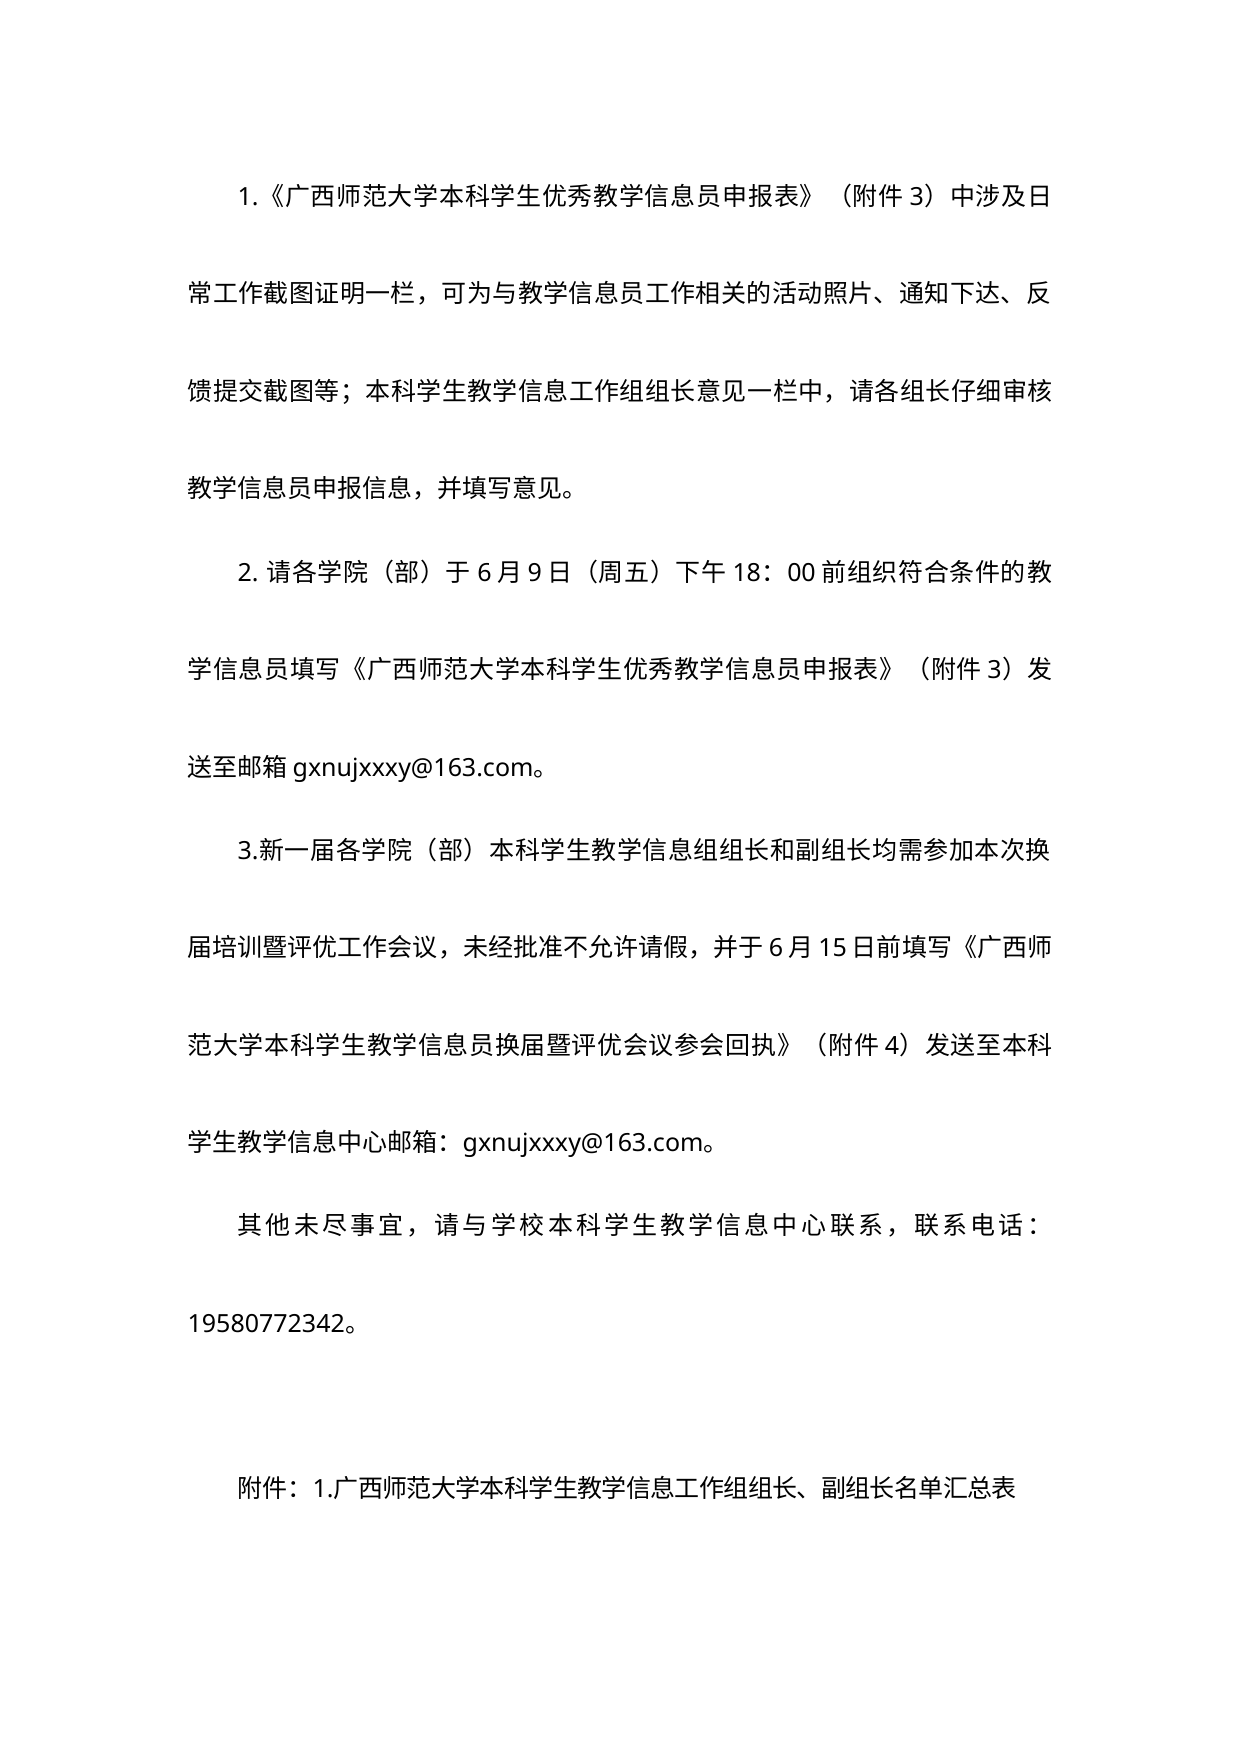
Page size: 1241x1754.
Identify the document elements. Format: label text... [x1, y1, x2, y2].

list 1.《广西师范大学本科学生优秀教学信息员申报表》（附件3）中涉及日常工作截图证明一栏，可为与教学信息员工作相关的活动照片、通知下达、反馈提交截图等；本科学生教学信息工作组组长意见一栏中，请各组长仔细审核教学信息员申报信息，并填写意见。 [187, 162, 1053, 519]
list 3.新一届各学院（部）本科学生教学信息组组长和副组长均需参加本次换届培训暨评优工作会议，未经批准不允许请假，并于6月15日前填写《广西师范大学本科学生教学信息员换届暨评优会议参会回执》（附件4）发送至本科学生教学信息中心邮箱：gxnujxxxy@163.com。 [187, 816, 1053, 1173]
list 其他未尽事宜，请与学校本科学生教学信息中心联系，联系电话：19580772342。 [187, 1191, 1053, 1354]
list 附件：1.广西师范大学本科学生教学信息工作组组长、副组长名单汇总表 [187, 1454, 1053, 1519]
list 2. 请各学院（部）于6月9日（周五）下午18：00前组织符合条件的教学信息员填写《广西师范大学本科学生优秀教学信息员申报表》（附件3）发送至邮箱gxnujxxxy@163.com。 [187, 538, 1053, 798]
